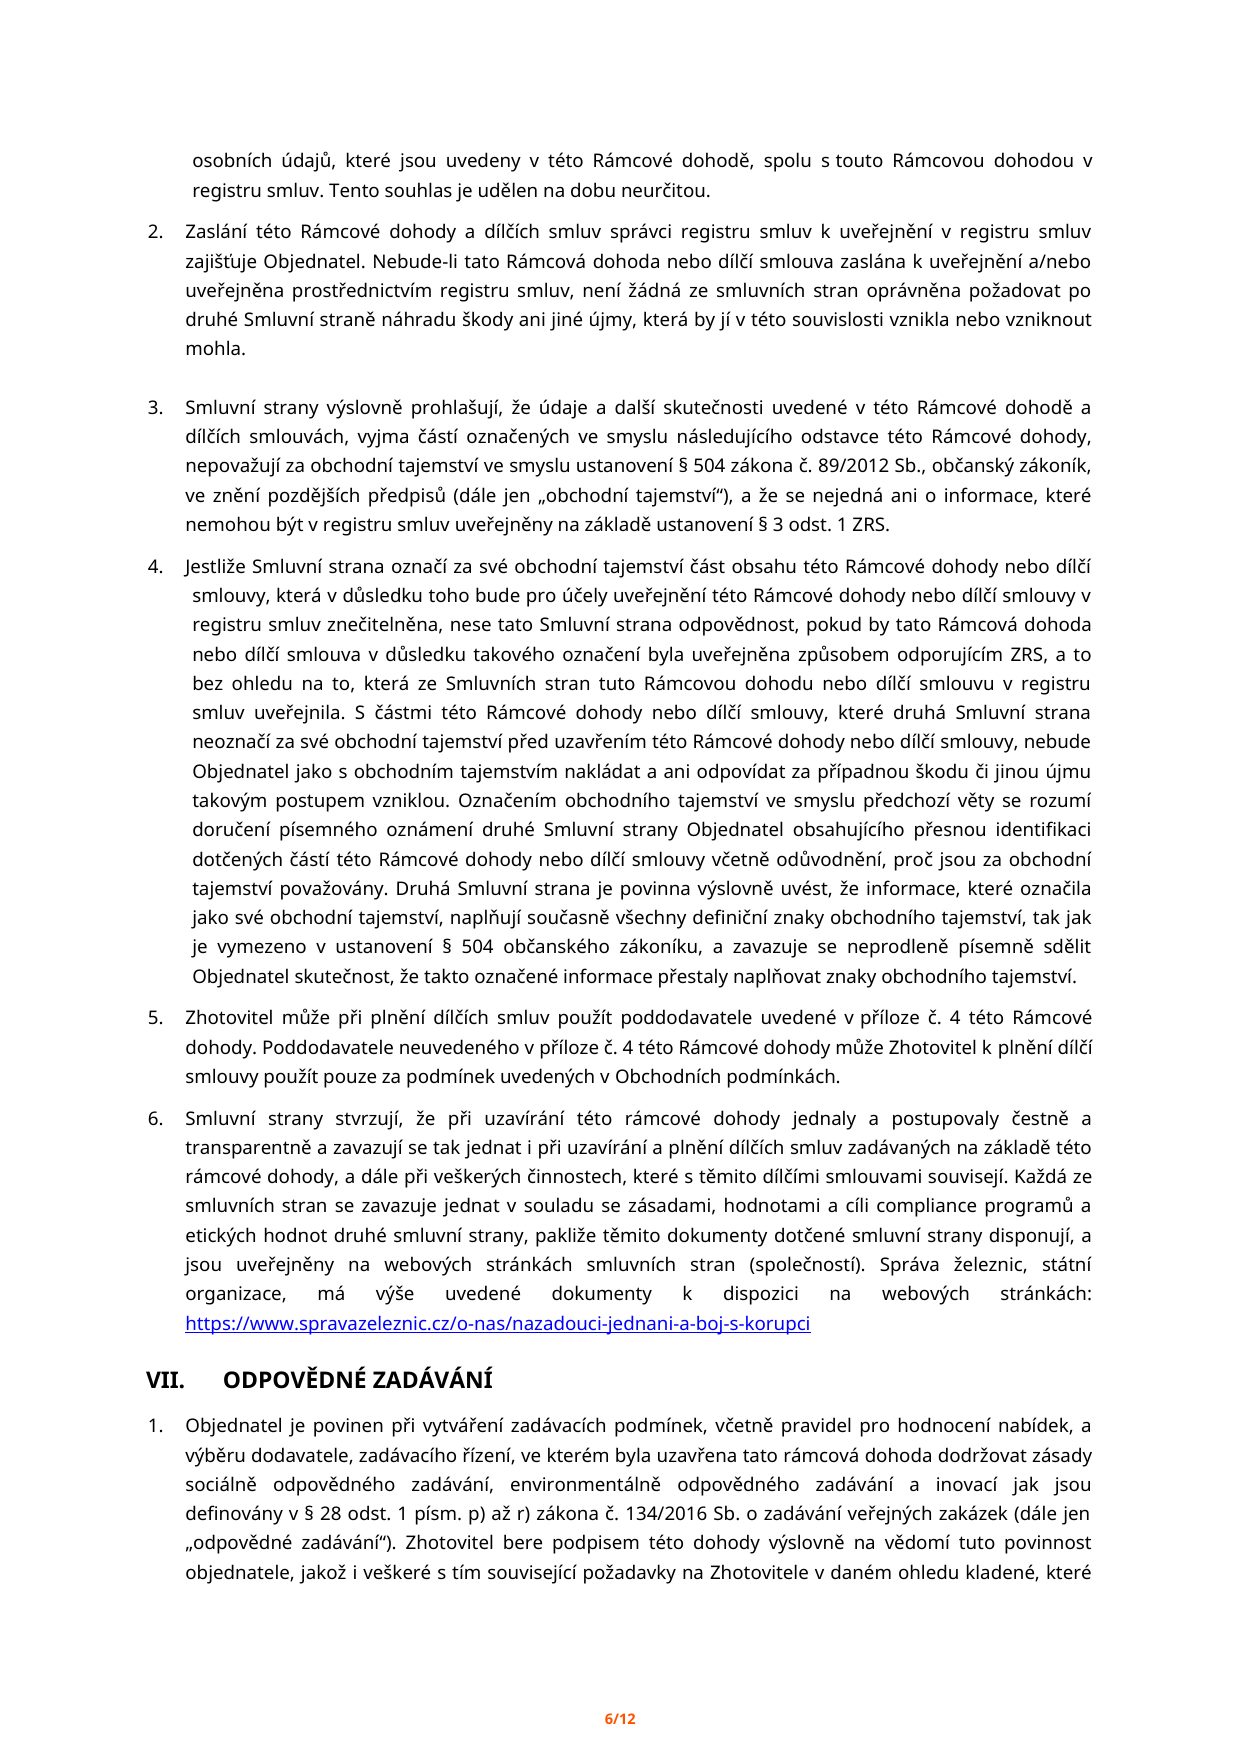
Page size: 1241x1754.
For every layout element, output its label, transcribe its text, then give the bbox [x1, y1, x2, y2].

list Smluvní strany stvrzují, že při uzavírání této rámcové dohody jednaly a postupovaly čestně a transparentně a zavazují se tak jednat i při uzavírání a plnění dílčích smluv zadávaných na základě této rámcové dohody, a dále při veškerých činnostech, které s těmito dílčími smlouvami souvisejí. Každá ze smluvních stran se zavazuje jednat v souladu se zásadami, hodnotami a cíli compliance programů a etických hodnot druhé smluvní strany, pakliže těmito dokumenty dotčené smluvní strany disponují, a jsou uveřejněny na webových stránkách smluvních stran (společností). Správa železnic, státní organizace, má výše uvedené dokumenty k dispozici na webových stránkách: https://www.spravazeleznic.cz/o-nas/nazadouci-jednani-a-boj-s-korupci [148, 1105, 1093, 1335]
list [148, 1413, 1093, 1584]
list ODPOVĚDNÉ ZADÁVÁNÍ [185, 1364, 1093, 1395]
list Zaslání této Rámcové dohody a dílčích smluv správci registru smluv k uveřejnění v registru smluv zajišťuje Objednatel. Nebude-li tato Rámcová dohoda nebo dílčí smlouva zaslána k uveřejnění a/nebo uveřejněna prostřednictvím registru smluv, není žádná ze smluvních stran oprávněna požadovat po druhé Smluvní straně náhradu škody ani jiné újmy, která by jí v této souvislosti vznikla nebo vzniknout mohla. [148, 219, 1093, 361]
list Smluvní strany výslovně prohlašují, že údaje a další skutečnosti uvedené v této Rámcové dohodě a dílčích smlouvách, vyjma částí označených ve smyslu následujícího odstavce této Rámcové dohody, nepovažují za obchodní tajemství ve smyslu ustanovení § 504 zákona č. 89/2012 Sb., občanský zákoník, ve znění pozdějších předpisů (dále jen „obchodní tajemství“), a že se nejedná ani o informace, které nemohou být v registru smluv uveřejněny na základě ustanovení § 3 odst. 1 ZRS. [148, 394, 1093, 537]
list Jestliže Smluvní strana označí za své obchodní tajemství část obsahu této Rámcové dohody nebo dílčí smlouvy, která v důsledku toho bude pro účely uveřejnění této Rámcové dohody nebo dílčí smlouvy v registru smluv znečitelněna, nese tato Smluvní strana odpovědnost, pokud by tato Rámcová dohoda nebo dílčí smlouva v důsledku takového označení byla uveřejněna způsobem odporujícím ZRS, a to bez ohledu na to, která ze Smluvních stran tuto Rámcovou dohodu nebo dílčí smlouvu v registru smluv uveřejnila. S částmi této Rámcové dohody nebo dílčí smlouvy, které druhá Smluvní strana neoznačí za své obchodní tajemství před uzavřením této Rámcové dohody nebo dílčí smlouvy, nebude Objednatel jako s obchodním tajemstvím nakládat a ani odpovídat za případnou škodu či jinou újmu takovým postupem vzniklou. Označením obchodního tajemství ve smyslu předchozí věty se rozumí doručení písemného oznámení druhé Smluvní strany Objednatel obsahujícího přesnou identifikaci dotčených částí této Rámcové dohody nebo dílčí smlouvy včetně odůvodnění, proč jsou za obchodní tajemství považovány. Druhá Smluvní strana je povinna výslovně uvést, že informace, které označila jako své obchodní tajemství, naplňují současně všechny definiční znaky obchodního tajemství, tak jak je vymezeno v ustanovení § 504 občanského zákoníku, a zavazuje se neprodleně písemně sdělit Objednatel skutečnost, že takto označené informace přestaly naplňovat znaky obchodního tajemství. [148, 553, 1093, 988]
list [148, 148, 1093, 202]
list Zhotovitel může při plnění dílčích smluv použít poddodavatele uvedené v příloze č. 4 této Rámcové dohody. Poddodavatele neuvedeného v příloze č. 4 této Rámcové dohody může Zhotovitel k plnění dílčí smlouvy použít pouze za podmínek uvedených v Obchodních podmínkách. [148, 1005, 1093, 1089]
